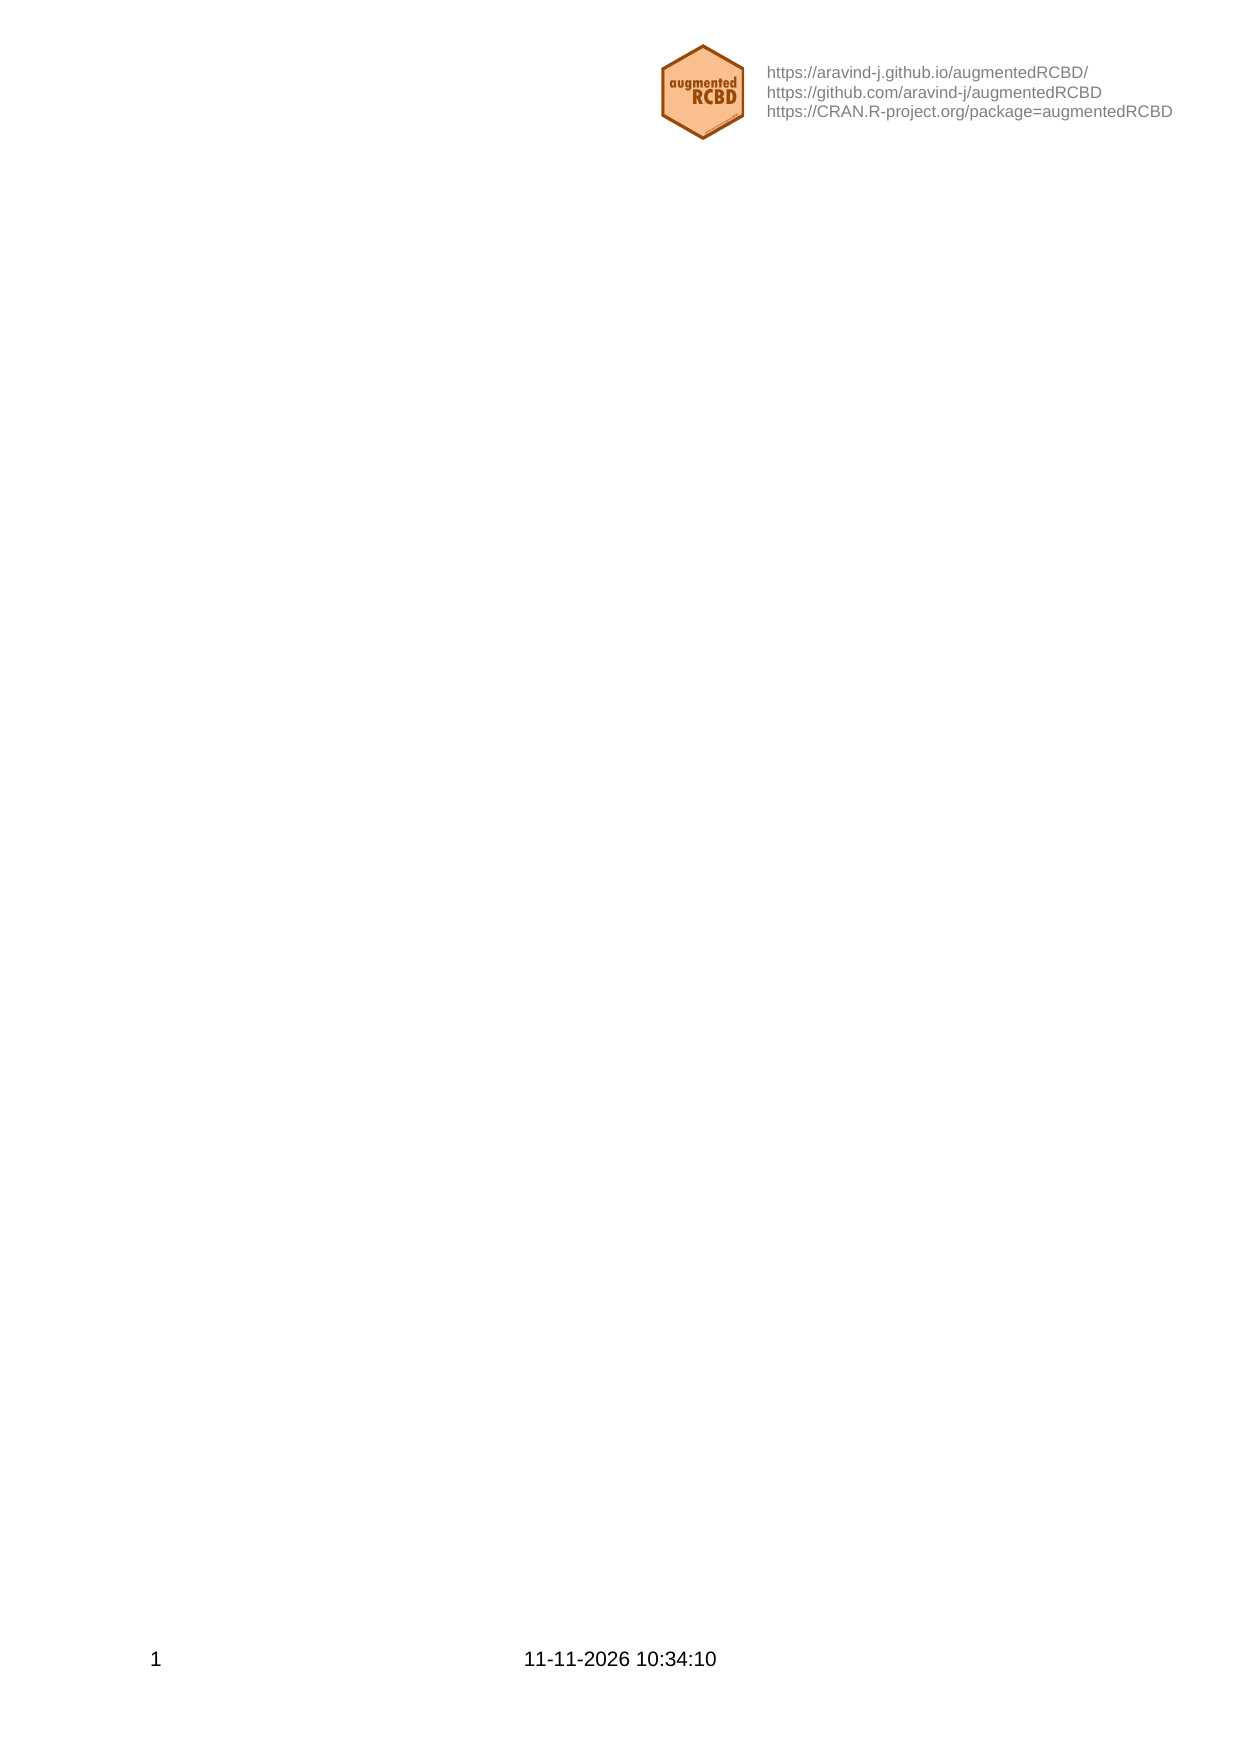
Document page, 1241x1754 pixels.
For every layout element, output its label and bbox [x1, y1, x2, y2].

picture [661, 44, 745, 140]
